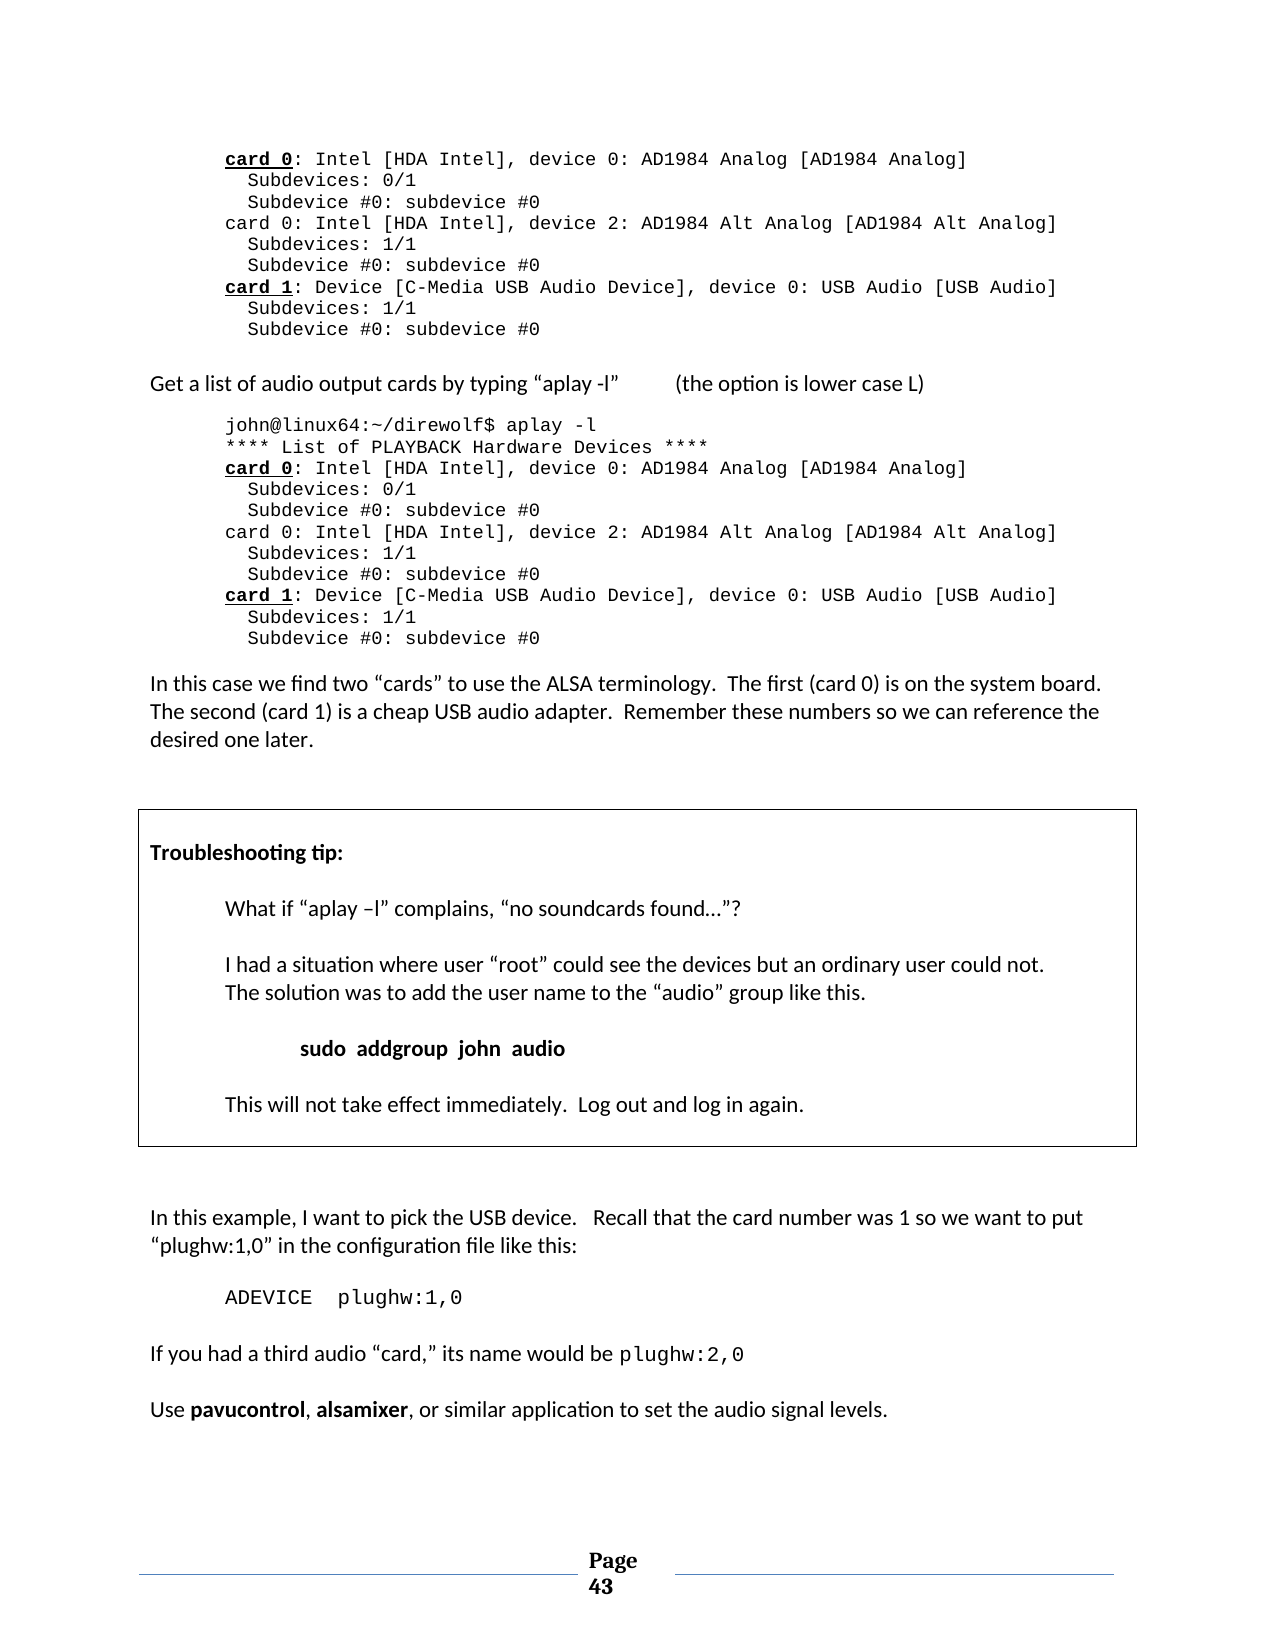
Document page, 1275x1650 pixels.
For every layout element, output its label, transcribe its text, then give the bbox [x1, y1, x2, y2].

table_header Troubleshooting tip: What if “aplay –l” complains, “no soundcards found…”? I had a situation where user “root” could see the devices but an ordinary user could not. The solution was to add the user name to the “audio” group like this. sudo addgroup john audio This will not take effect immediately. Log out and log in again. [139, 810, 1136, 1146]
text card 1: Device [C-Media USB Audio Device], device 0: USB Audio [USB Audio] [225, 586, 1125, 607]
text card 1: Device [C-Media USB Audio Device], device 0: USB Audio [USB Audio] [225, 277, 1125, 299]
text Subdevice #0: subdevice #0 [225, 501, 1125, 522]
text Subdevices: 0/1 [225, 480, 1125, 501]
text Subdevice #0: subdevice #0 [225, 629, 1125, 650]
text Subdevices: 1/1 [225, 544, 1125, 565]
text Subdevice #0: subdevice #0 [225, 565, 1125, 586]
text Subdevice #0: subdevice #0 [225, 192, 1125, 214]
text Subdevices: 1/1 [225, 607, 1125, 629]
text card 0: Intel [HDA Intel], device 0: AD1984 Analog [AD1984 Analog] [225, 459, 1125, 480]
text Subdevice #0: subdevice #0 [225, 256, 1125, 277]
text card 0: Intel [HDA Intel], device 0: AD1984 Analog [AD1984 Analog] [225, 150, 1125, 171]
text Subdevices: 1/1 [225, 299, 1125, 320]
text card 0: Intel [HDA Intel], device 2: AD1984 Alt Analog [AD1984 Alt Analog] [225, 214, 1125, 235]
text Get a list of audio output cards by typing “aplay -l” (the option is lower case L) [150, 369, 1125, 397]
text john@linux64:~/direwolf$ aplay -l [225, 416, 1125, 437]
text **** List of PLAYBACK Hardware Devices **** [225, 437, 1125, 459]
text If you had a third audio “card,” its name would be plughw:2,0 [150, 1339, 1125, 1367]
text Subdevices: 1/1 [225, 235, 1125, 256]
text Subdevices: 0/1 [225, 171, 1125, 192]
text Use pavucontrol, alsamixer, or similar application to set the audio signal levels. [150, 1396, 1125, 1423]
text ADEVICE plughw:1,0 [150, 1287, 1125, 1311]
text Subdevice #0: subdevice #0 [225, 320, 1125, 341]
text In this case we find two “cards” to use the ALSA terminology. The first (card 0) is on the system board. The second (card 1) is a cheap USB audio adapter. Remember these numbers so we can reference the desired one later. [150, 669, 1125, 753]
text In this example, I want to pick the USB device. Recall that the card number was 1 so we want to put “plughw:1,0” in the configuration file like this: [150, 1203, 1125, 1259]
text card 0: Intel [HDA Intel], device 2: AD1984 Alt Analog [AD1984 Alt Analog] [225, 522, 1125, 544]
